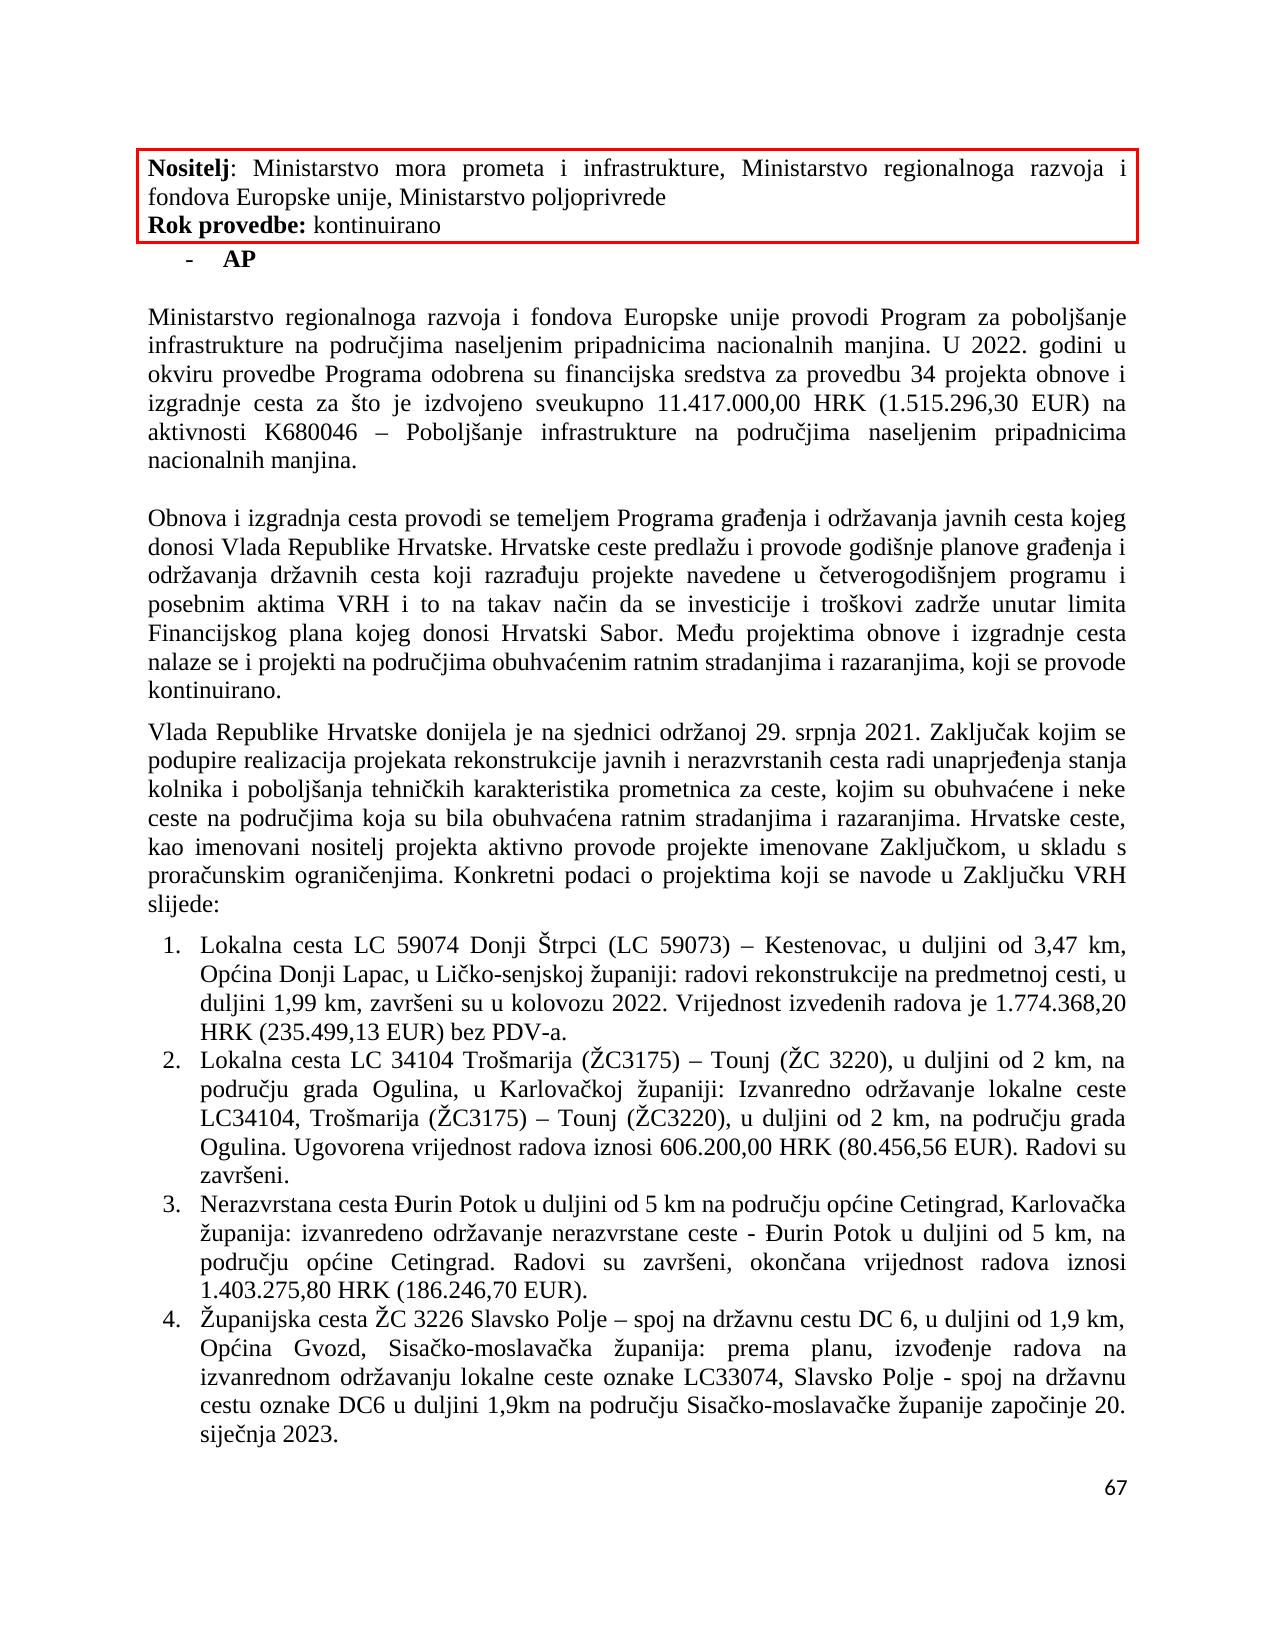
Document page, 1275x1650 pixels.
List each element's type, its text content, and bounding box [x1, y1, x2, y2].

list Nerazvrstana cesta Đurin Potok u duljini od 5 km na području općine Cetingrad, Karlovačka županija: izvanredeno održavanje nerazvrstane ceste - Đurin Potok u duljini od 5 km, na području općine Cetingrad. Radovi su završeni, okončana vrijednost radova iznosi 1.403.275,80 HRK (186.246,70 EUR). [162, 1189, 1127, 1304]
list AP [185, 244, 1127, 273]
list Lokalna cesta LC 34104 Trošmarija (ŽC3175) – Tounj (ŽC 3220), u duljini od 2 km, na području grada Ogulina, u Karlovačkoj županiji: Izvanredno održavanje lokalne ceste LC34104, Trošmarija (ŽC3175) – Tounj (ŽC3220), u duljini od 2 km, na području grada Ogulina. Ugovorena vrijednost radova iznosi 606.200,00 HRK (80.456,56 EUR). Radovi su završeni. [162, 1046, 1127, 1189]
text Nositelj: Ministarstvo mora prometa i infrastrukture, Ministarstvo regionalnoga razvoja i fondova Europske unije, Ministarstvo poljoprivrede [139, 151, 1136, 210]
text Vlada Republike Hrvatske donijela je na sjednici održanoj 29. srpnja 2021. Zaključak kojim se podupire realizacija projekata rekonstrukcije javnih i nerazvrstanih cesta radi unaprjeđenja stanja kolnika i poboljšanja tehničkih karakteristika prometnica za ceste, kojim su obuhvaćene i neke ceste na područjima koja su bila obuhvaćena ratnim stradanjima i razaranjima. Hrvatske ceste, kao imenovani nositelj projekta aktivno provode projekte imenovane Zaključkom, u skladu s proračunskim ograničenjima. Konkretni podaci o projektima koji se navode u Zaključku VRH slijede: [148, 717, 1127, 918]
text Rok provedbe: kontinuirano [139, 210, 1136, 241]
list Županijska cesta ŽC 3226 Slavsko Polje – spoj na državnu cestu DC 6, u duljini od 1,9 km, Općina Gvozd, Sisačko-moslavačka županija: prema planu, izvođenje radova na izvanrednom održavanju lokalne ceste oznake LC33074, Slavsko Polje - spoj na državnu cestu oznake DC6 u duljini 1,9km na području Sisačko-moslavačke županije započinje 20. siječnja 2023. [162, 1304, 1127, 1448]
list Lokalna cesta LC 59074 Donji Štrpci (LC 59073) – Kestenovac, u duljini od 3,47 km, Općina Donji Lapac, u Ličko-senjskoj županiji: radovi rekonstrukcije na predmetnoj cesti, u duljini 1,99 km, završeni su u kolovozu 2022. Vrijednost izvedenih radova je 1.774.368,20 HRK (235.499,13 EUR) bez PDV-a. [162, 931, 1127, 1046]
text Ministarstvo regionalnoga razvoja i fondova Europske unije provodi Program za poboljšanje infrastrukture na područjima naseljenim pripadnicima nacionalnih manjina. U 2022. godini u okviru provedbe Programa odobrena su financijska sredstva za provedbu 34 projekta obnove i izgradnje cesta za što je izdvojeno sveukupno 11.417.000,00 HRK (1.515.296,30 EUR) na aktivnosti K680046 – Poboljšanje infrastrukture na područjima naseljenim pripadnicima nacionalnih manjina. [148, 302, 1127, 474]
text Obnova i izgradnja cesta provodi se temeljem Programa građenja i održavanja javnih cesta kojeg donosi Vlada Republike Hrvatske. Hrvatske ceste predlažu i provode godišnje planove građenja i održavanja državnih cesta koji razrađuju projekte navedene u četverogodišnjem programu i posebnim aktima VRH i to na takav način da se investicije i troškovi zadrže unutar limita Financijskog plana kojeg donosi Hrvatski Sabor. Među projektima obnove i izgradnje cesta nalaze se i projekti na područjima obuhvaćenim ratnim stradanjima i razaranjima, koji se provode kontinuirano. [148, 503, 1127, 704]
